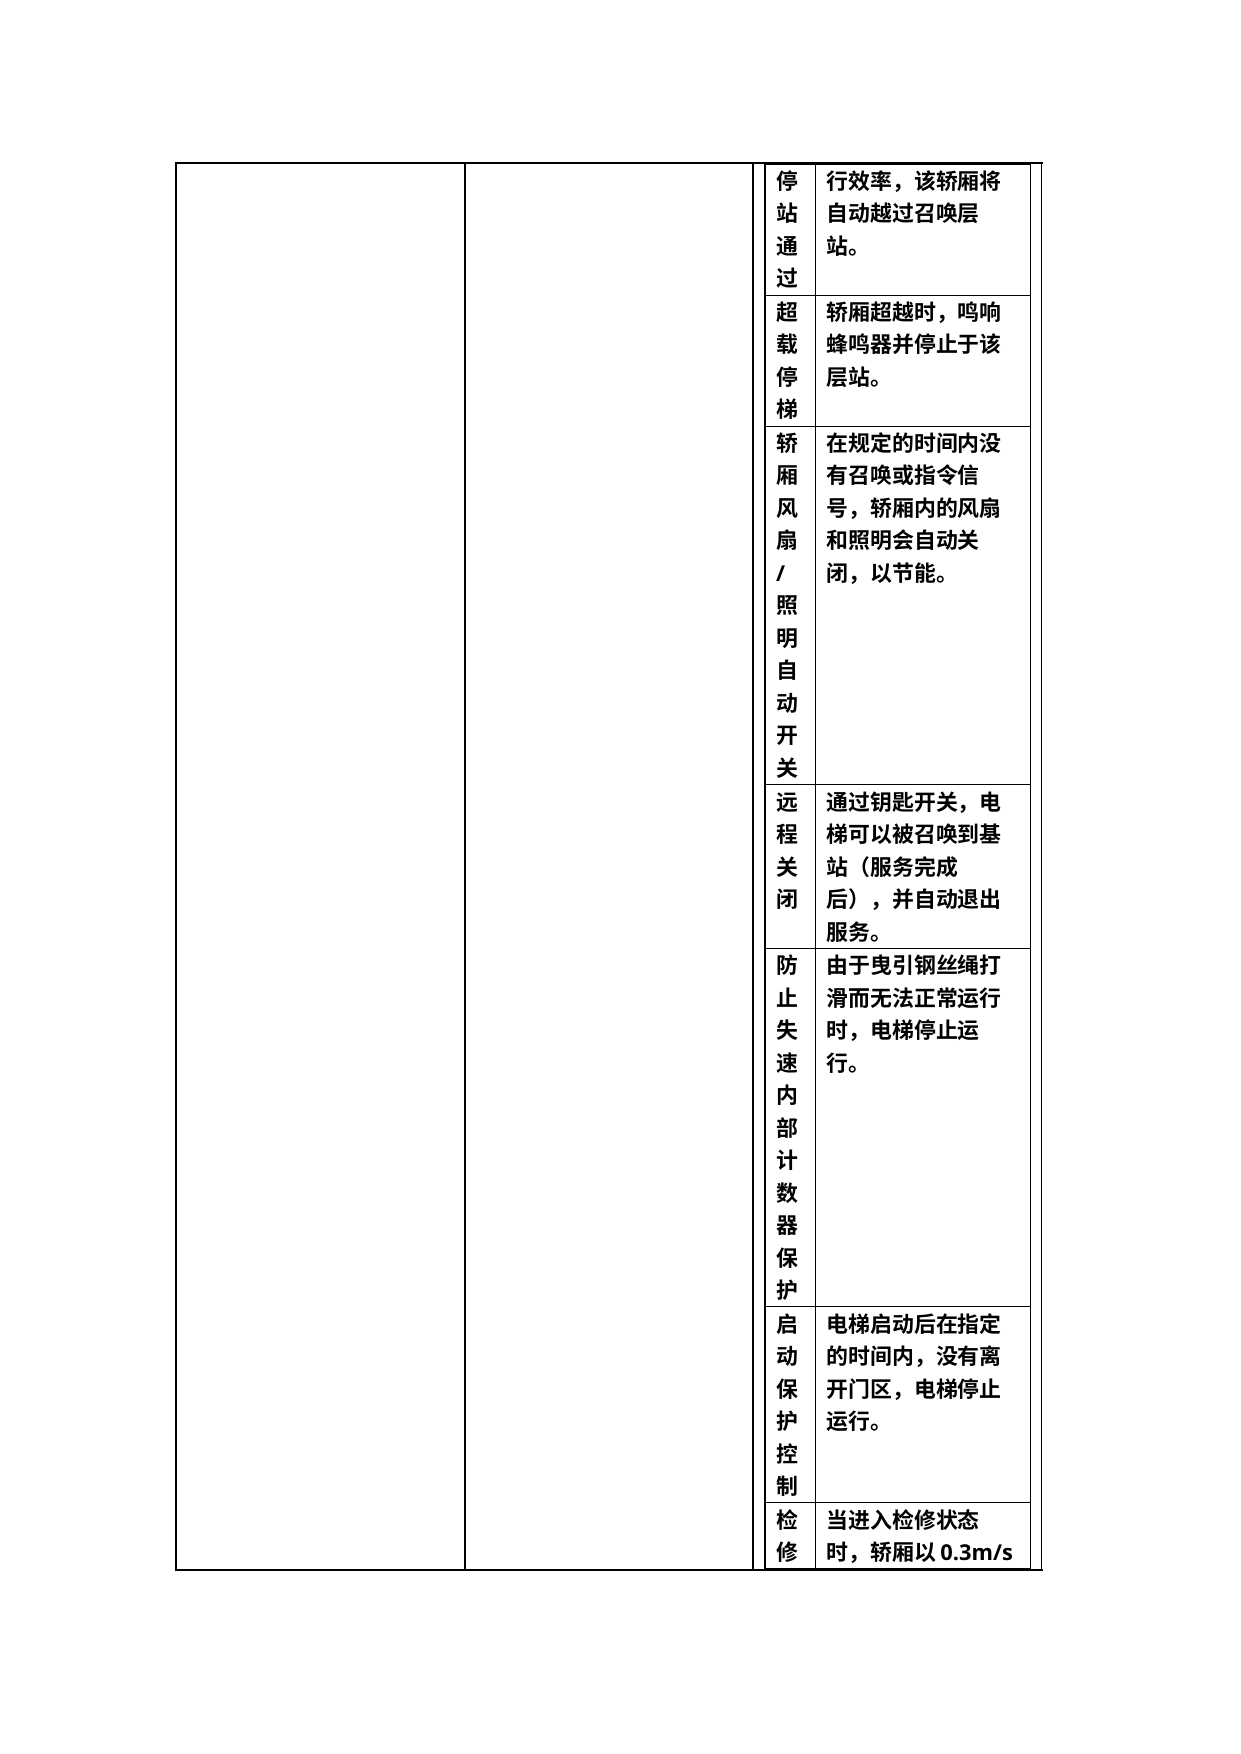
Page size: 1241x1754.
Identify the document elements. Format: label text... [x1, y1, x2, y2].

table_cell 电梯规格表 乘客电梯功能表 标准功能 杂物电梯功能表 标准功能 ★提供所投产品型号的型式试验报告 [816, 785, 1030, 948]
table_cell [466, 164, 752, 1569]
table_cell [816, 1307, 1030, 1502]
table_cell 电梯规格表 乘客电梯功能表 标准功能 杂物电梯功能表 标准功能 ★提供所投产品型号的型式试验报告 [816, 427, 1030, 784]
table_cell 电梯规格表 乘客电梯功能表 标准功能 杂物电梯功能表 标准功能 ★提供所投产品型号的型式试验报告 [816, 165, 1030, 295]
table_cell 电梯规格表 乘客电梯功能表 标准功能 杂物电梯功能表 标准功能 ★提供所投产品型号的型式试验报告 [816, 296, 1030, 426]
table_cell 电梯规格表 乘客电梯功能表 标准功能 杂物电梯功能表 标准功能 ★提供所投产品型号的型式试验报告 [766, 296, 815, 426]
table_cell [766, 1307, 815, 1502]
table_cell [754, 164, 764, 1569]
table_cell 1 [177, 164, 464, 1569]
table_cell 电梯规格表 乘客电梯功能表 标准功能 杂物电梯功能表 标准功能 ★提供所投产品型号的型式试验报告 [766, 785, 815, 948]
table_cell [816, 1503, 1030, 1568]
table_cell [766, 1503, 815, 1568]
table_cell 电梯规格表 乘客电梯功能表 标准功能 杂物电梯功能表 标准功能 ★提供所投产品型号的型式试验报告 [766, 165, 815, 295]
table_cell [1031, 164, 1041, 1569]
table_cell 电梯规格表 乘客电梯功能表 标准功能 杂物电梯功能表 标准功能 ★提供所投产品型号的型式试验报告 [766, 949, 815, 1306]
table_cell 电梯规格表 乘客电梯功能表 标准功能 杂物电梯功能表 标准功能 ★提供所投产品型号的型式试验报告 [816, 949, 1030, 1306]
table_cell 电梯规格表 乘客电梯功能表 标准功能 杂物电梯功能表 标准功能 ★提供所投产品型号的型式试验报告 [766, 427, 815, 784]
